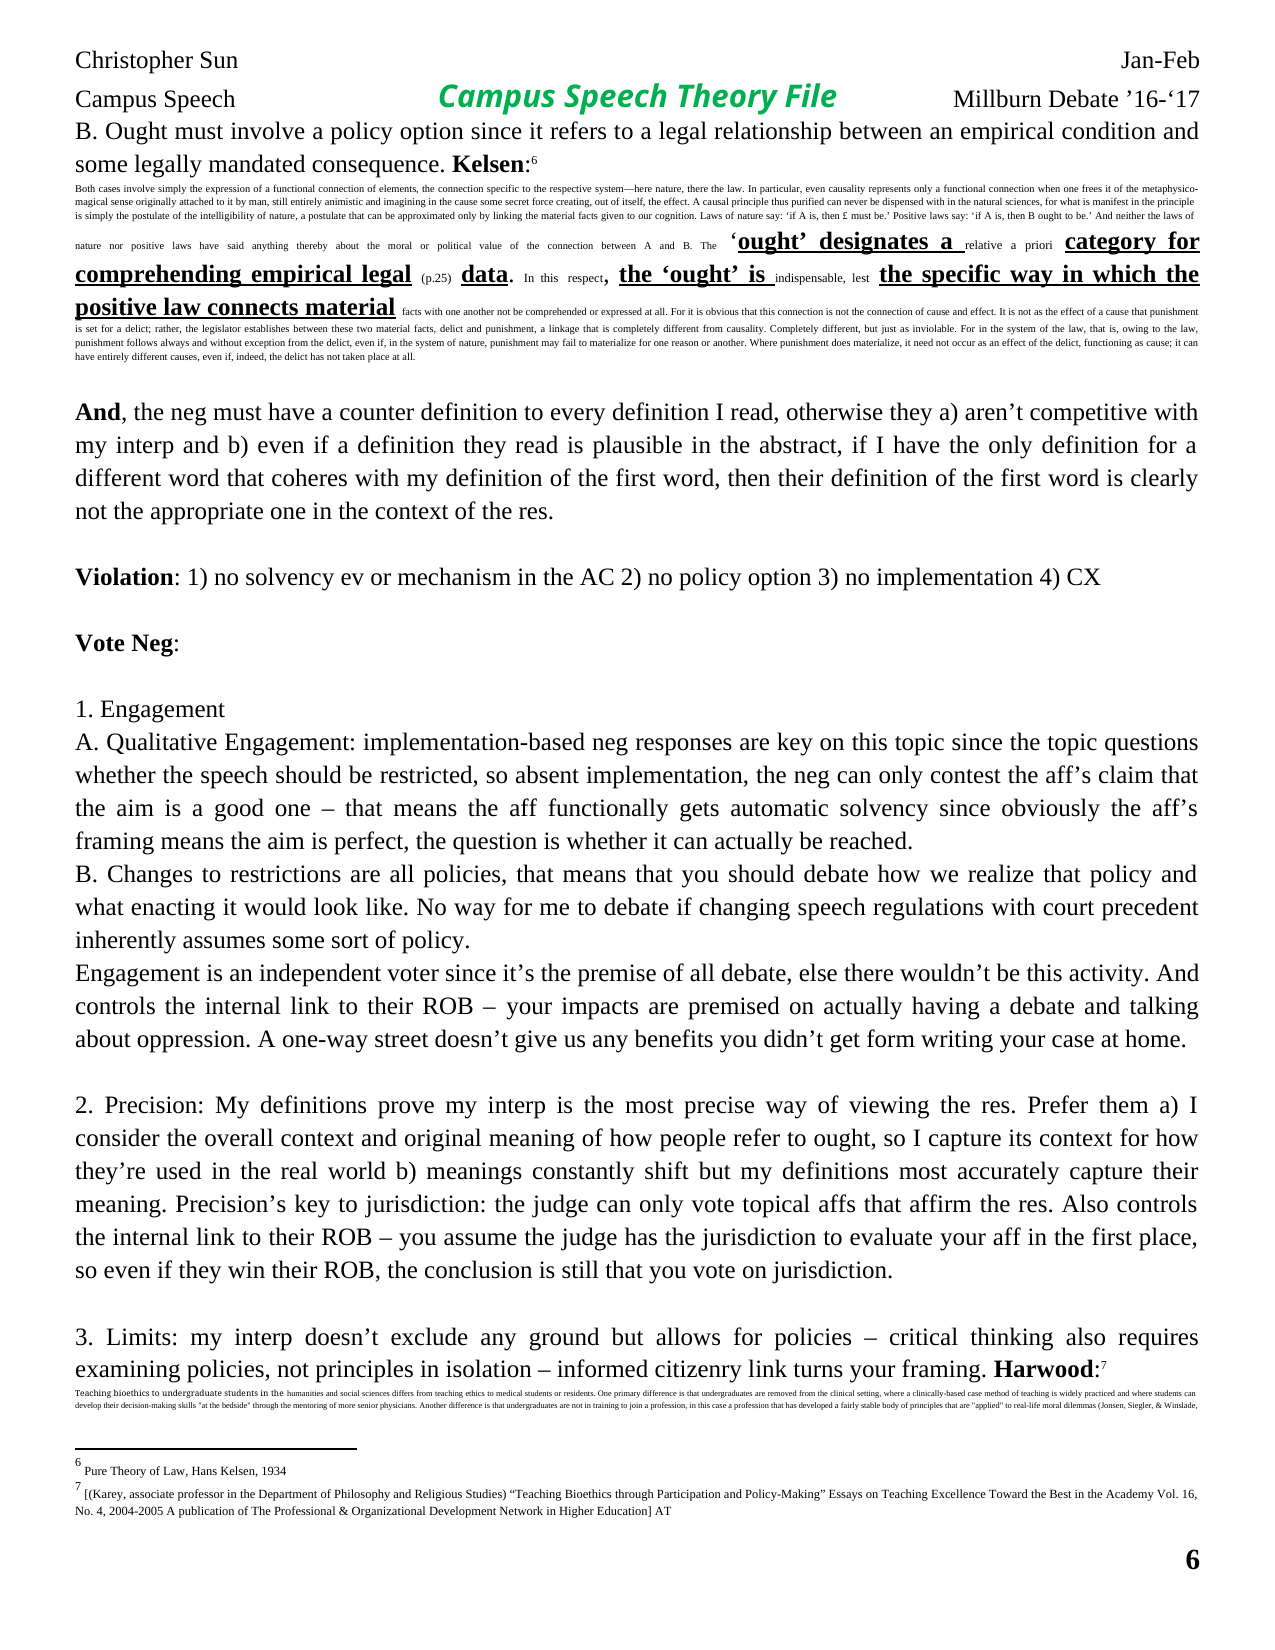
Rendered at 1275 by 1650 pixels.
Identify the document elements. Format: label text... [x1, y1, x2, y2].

text 2. Precision: My definitions prove my interp is the most precise way of viewing the res. Prefer them a) I consider the overall context and original meaning of how people refer to ought, so I capture its context for how they’re used in the real world b) meanings constantly shift but my definitions most accurately capture their meaning. Precision’s key to jurisdiction: the judge can only vote topical affs that affirm the res. Also controls the internal link to their ROB – you assume the judge has the jurisdiction to evaluate your aff in the first place, so even if they win their ROB, the conclusion is still that you vote on jurisdiction. [75, 1090, 1200, 1284]
text Engagement is an independent voter since it’s the premise of all debate, else there wouldn’t be this activity. And controls the internal link to their ROB – your impacts are premised on actually having a debate and talking about oppression. A one-way street doesn’t give us any benefits you didn’t get form writing your case at home. [75, 958, 1200, 1053]
text Vote Neg: [75, 628, 1200, 657]
text Both cases involve simply the expression of a functional connection of elements, the connection specific to the respective system—here nature, there the law. In particular, even causality represents only a functional connection when one frees it of the metaphysico-magical sense originally attached to it by man, still entirely animistic and imagining in the cause some secret force creating, out of itself, the effect. A causal principle thus purified can never be dispensed with in the natural sciences, for what is manifest in the principle is simply the postulate of the intelligibility of nature, a postulate that can be approximated only by linking the material facts given to our cognition. Laws of nature say: ‘if A is, then £ must be.’ Positive laws say: ‘if A is, then B ought to be.’ And neither the laws of nature nor positive laws have said anything thereby about the moral or political value of the connection between A and B. The ‘ought’ designates a relative a priori category for comprehending empirical legal (p.25) data. In this respect, the ‘ought’ is indispensable, lest the specific way in which the positive law connects material facts with one another not be comprehended or expressed at all. For it is obvious that this connection is not the connection of cause and effect. It is not as the effect of a cause that punishment is set for a delict; rather, the legislator establishes between these two material facts, delict and punishment, a linkage that is completely different from causality. Completely different, but just as inviolable. For in the system of the law, that is, owing to the law, punishment follows always and without exception from the delict, even if, in the system of nature, punishment may fail to materialize for one reason or another. Where punishment does materialize, it need not occur as an effect of the delict, functioning as cause; it can have entirely different causes, even if, indeed, the delict has not taken place at all. [75, 182, 1200, 362]
text Violation: 1) no solvency ev or mechanism in the AC 2) no policy option 3) no implementation 4) CX [75, 562, 1200, 591]
text A. Qualitative Engagement: implementation-based neg responses are key on this topic since the topic questions whether the speech should be restricted, so absent implementation, the neg can only contest the aff’s claim that the aim is a good one – that means the aff functionally gets automatic solvency since obviously the aff’s framing means the aim is perfect, the question is whether it can actually be reached. [75, 727, 1200, 855]
text 3. Limits: my interp doesn’t exclude any ground but allows for policies – critical thinking also requires examining policies, not principles in isolation – informed citizenry link turns your framing. Harwood: [75, 1322, 1200, 1383]
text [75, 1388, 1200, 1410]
text B. Ought must involve a policy option since it refers to a legal relationship between an empirical condition and some legally mandated consequence. Kelsen: [75, 116, 1200, 178]
text And, the neg must have a counter definition to every definition I read, otherwise they a) aren’t competitive with my interp and b) even if a definition they read is plausible in the abstract, if I have the only definition for a different word that coheres with my definition of the first word, then their definition of the first word is clearly not the appropriate one in the context of the res. [75, 492, 1200, 525]
text 1. Engagement [75, 694, 1200, 723]
text B. Changes to restrictions are all policies, that means that you should debate how we realize that policy and what enacting it would look like. No way for me to debate if changing speech regulations with court precedent inherently assumes some sort of policy. [75, 859, 1200, 954]
